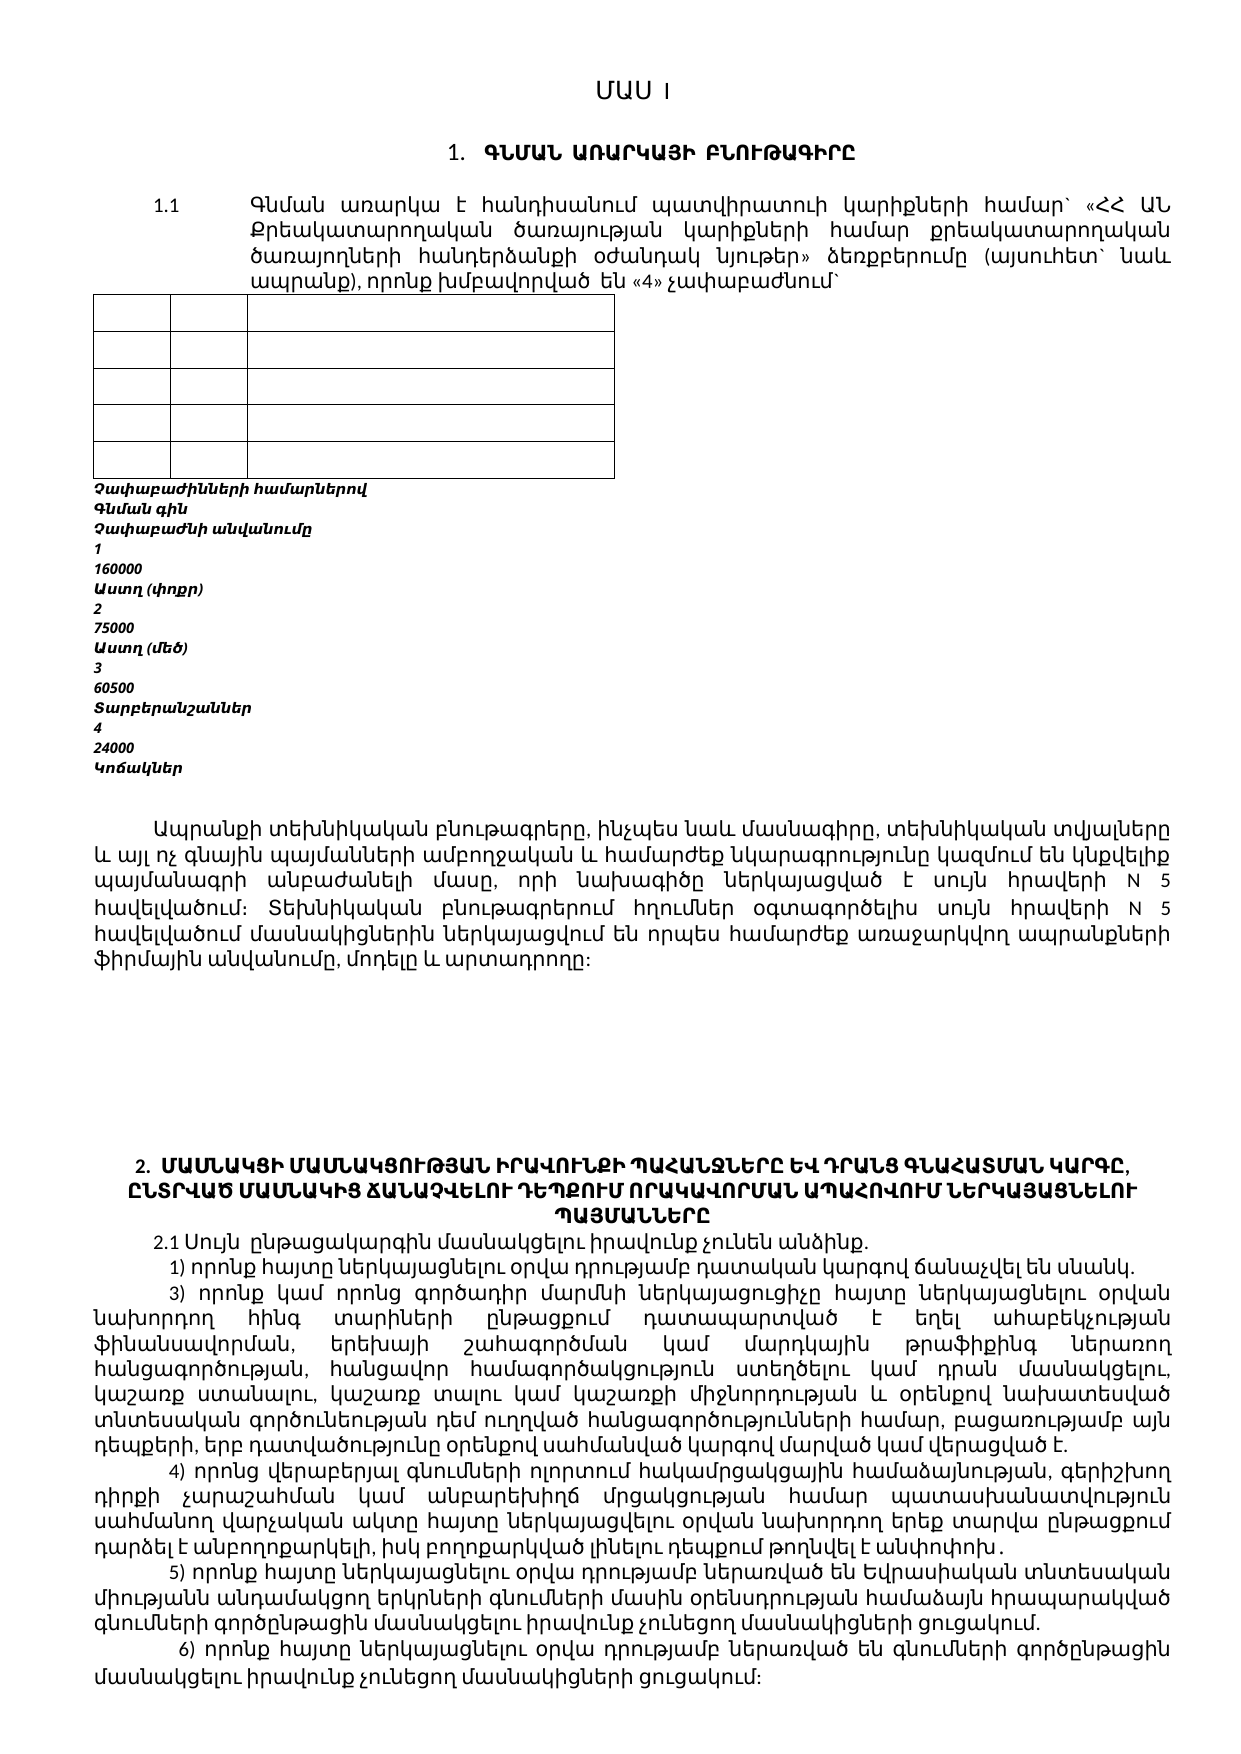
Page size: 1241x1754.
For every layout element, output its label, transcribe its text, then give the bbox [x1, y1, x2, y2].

text 2.1 Սույն ընթացակարգին մասնակցելու իրավունք չունեն անձինք. [94, 1229, 1171, 1254]
text ՄԱՍ I [94, 75, 1171, 106]
subtitle Գնման առարկա է հանդիսանում պատվիրատուի կարիքների համար` «ՀՀ ԱՆ Քրեակատարողական ծառայության կարիքների համար քրեակատարողական ծառայողների հանդերձանքի օժանդակ նյութեր» ձեռքբերումը (այսուհետ` նաև ապրանք), որոնք խմբավորված են «4» չափաբաժնում` [153, 192, 1171, 294]
list ԳՆՄԱՆ ԱՌԱՐԿԱՅԻ ԲՆՈՒԹԱԳԻՐԸ [131, 136, 1171, 167]
text 6) որոնք հայտը ներկայացնելու օրվա դրությամբ ներառված են գնումների գործընթացին մասնակցելու իրավունք չունեցող մասնակիցների ցուցակում: [94, 1636, 1171, 1690]
text Ապրանքի տեխնիկական բնութագրերը, ինչպես նաև մասնագիրը, տեխնիկական տվյալները և այլ ոչ գնային պայմանների ամբողջական և համարժեք նկարագրությունը կազմում են կնքվելիք պայմանագրի անբաժանելի մասը, որի նախագիծը ներկայացված է սույն հրավերի N 5 հավելվածում։ Տեխնիկական բնութագրերում հղումներ օգտագործելիս սույն հրավերի N 5 հավելվածում մասնակիցներին ներկայացվում են որպես համարժեք առաջարկվող ապրանքների ֆիրմային անվանումը, մոդելը և արտադրողը: [94, 816, 1171, 972]
text 4) որոնց վերաբերյալ գնումների ոլորտում հակամրցակցային համաձայնության, գերիշխող դիրքի չարաշահման կամ անբարեխիղճ մրցակցության համար պատասխանատվություն սահմանող վարչական ակտը հայտը ներկայացվելու օրվան նախորդող երեք տարվա ընթացքում դարձել է անբողոքարկելի, իսկ բողոքարկված լինելու դեպքում թողնվել է անփոփոխ․ [94, 1458, 1171, 1559]
text 1) որոնք հայտը ներկայացնելու օրվա դրությամբ դատական կարգով ճանաչվել են սնանկ. [94, 1254, 1171, 1280]
text 2. ՄԱՍՆԱԿՑԻ ՄԱՍՆԱԿՑՈՒԹՅԱՆ ԻՐԱՎՈՒՆՔԻ ՊԱՀԱՆՋՆԵՐԸ ԵՎ ԴՐԱՆՑ ԳՆԱՀԱՏՄԱՆ ԿԱՐԳԸ, ԸՆՏՐՎԱԾ ՄԱՍՆԱԿԻՑ ՃԱՆԱՉՎԵԼՈՒ ԴԵՊՔՈՒՄ ՈՐԱԿԱՎՈՐՄԱՆ ԱՊԱՀՈՎՈՒՄ ՆԵՐԿԱՅԱՑՆԵԼՈՒ ՊԱՅՄԱՆՆԵՐԸ [94, 1153, 1171, 1229]
text 3) որոնք կամ որոնց գործադիր մարմնի ներկայացուցիչը հայտը ներկայացնելու օրվան նախորդող հինգ տարիների ընթացքում դատապարտված է եղել ահաբեկչության ֆինանսավորման, երեխայի շահագործման կամ մարդկային թրաֆիքինգ ներառող հանցագործության, հանցավոր համագործակցություն ստեղծելու կամ դրան մասնակցելու, կաշառք ստանալու, կաշառք տալու կամ կաշառքի միջնորդության և օրենքով նախատեսված տնտեսական գործունեության դեմ ուղղված հանցագործությունների համար, բացառությամբ այն դեպքերի, երբ դատվածությունը օրենքով սահմանված կարգով մարված կամ վերացված է. [94, 1280, 1171, 1458]
text 5) որոնք հայտը ներկայացնելու օրվա դրությամբ ներառված են Եվրասիական տնտեսական միությանն անդամակցող երկրների գնումների մասին օրենսդրության համաձայն հրապարակված գնումների գործընթացին մասնակցելու իրավունք չունեցող մասնակիցների ցուցակում. [94, 1559, 1171, 1636]
